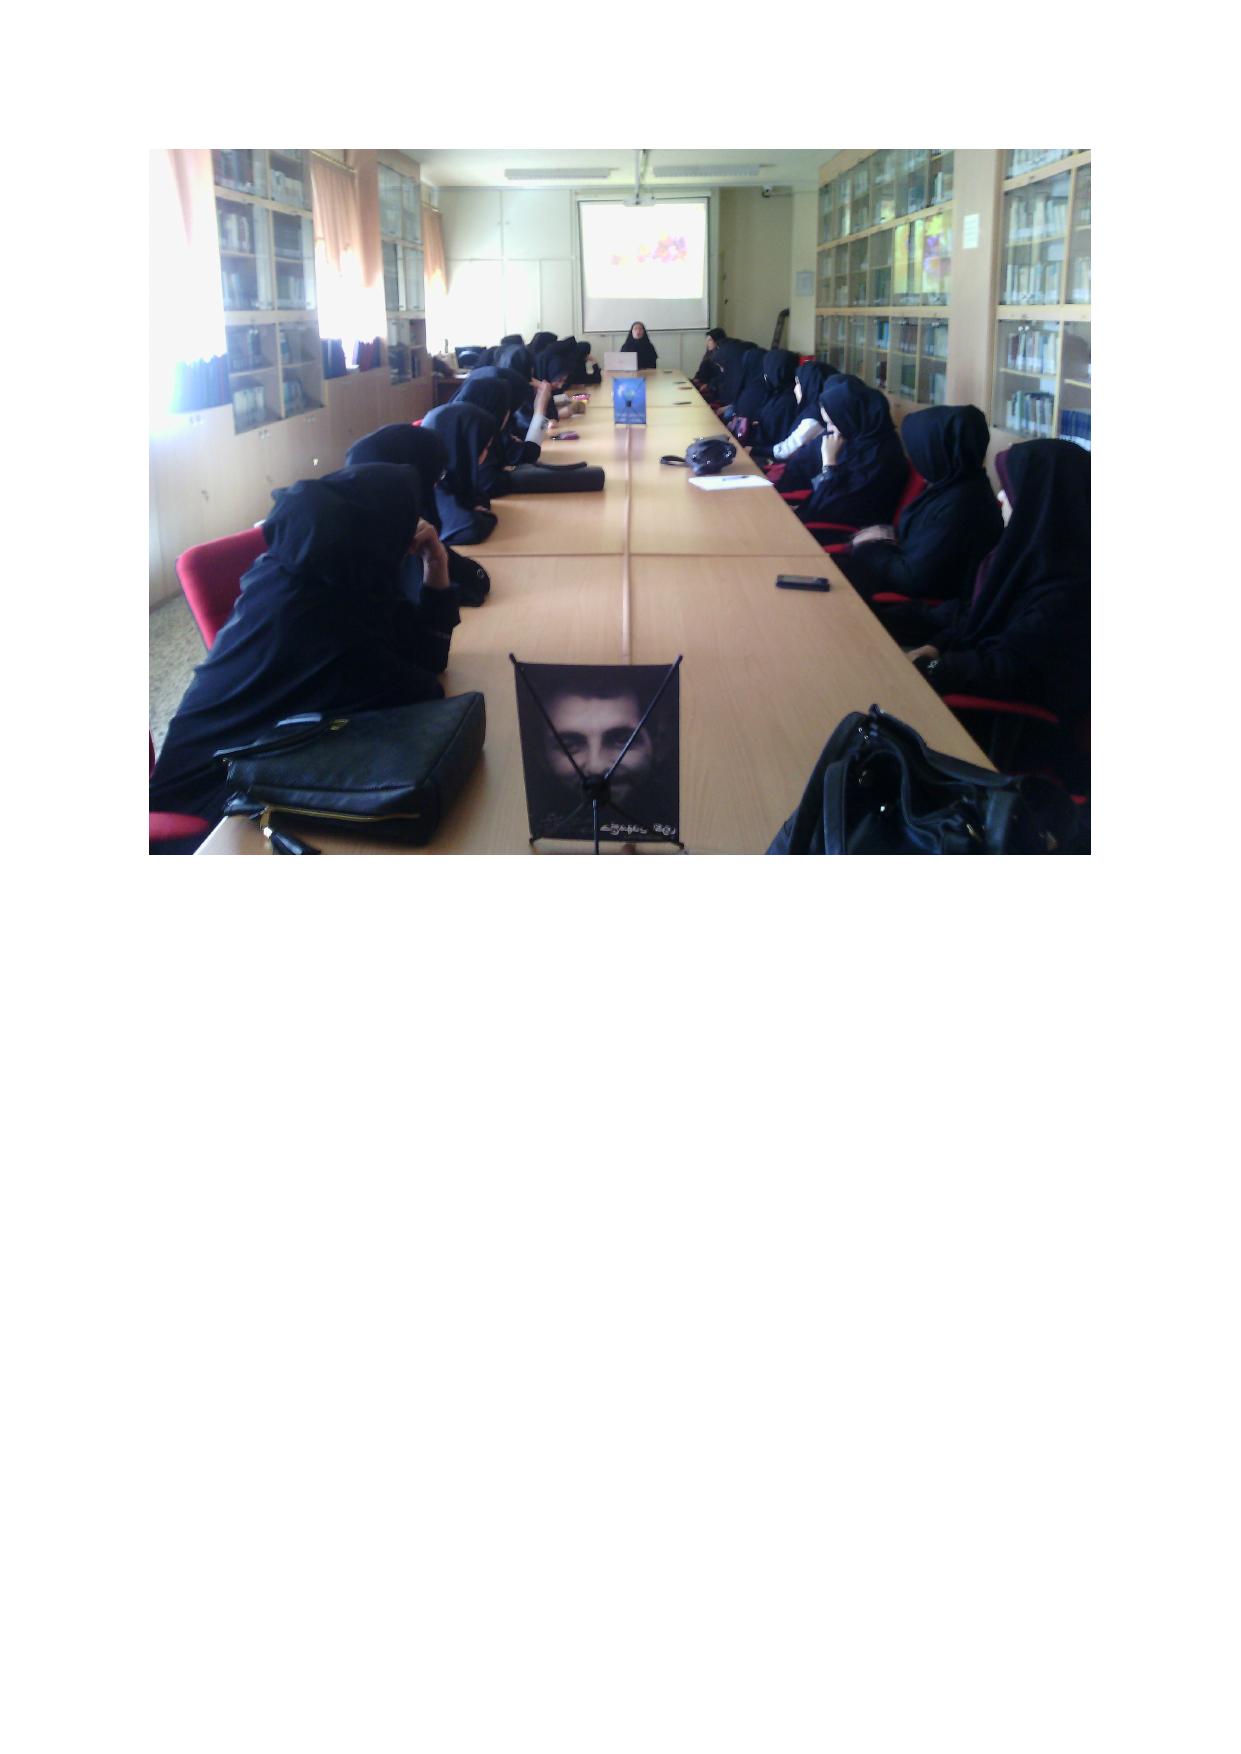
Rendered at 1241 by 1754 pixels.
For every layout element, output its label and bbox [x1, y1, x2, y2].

picture [149, 149, 1091, 855]
